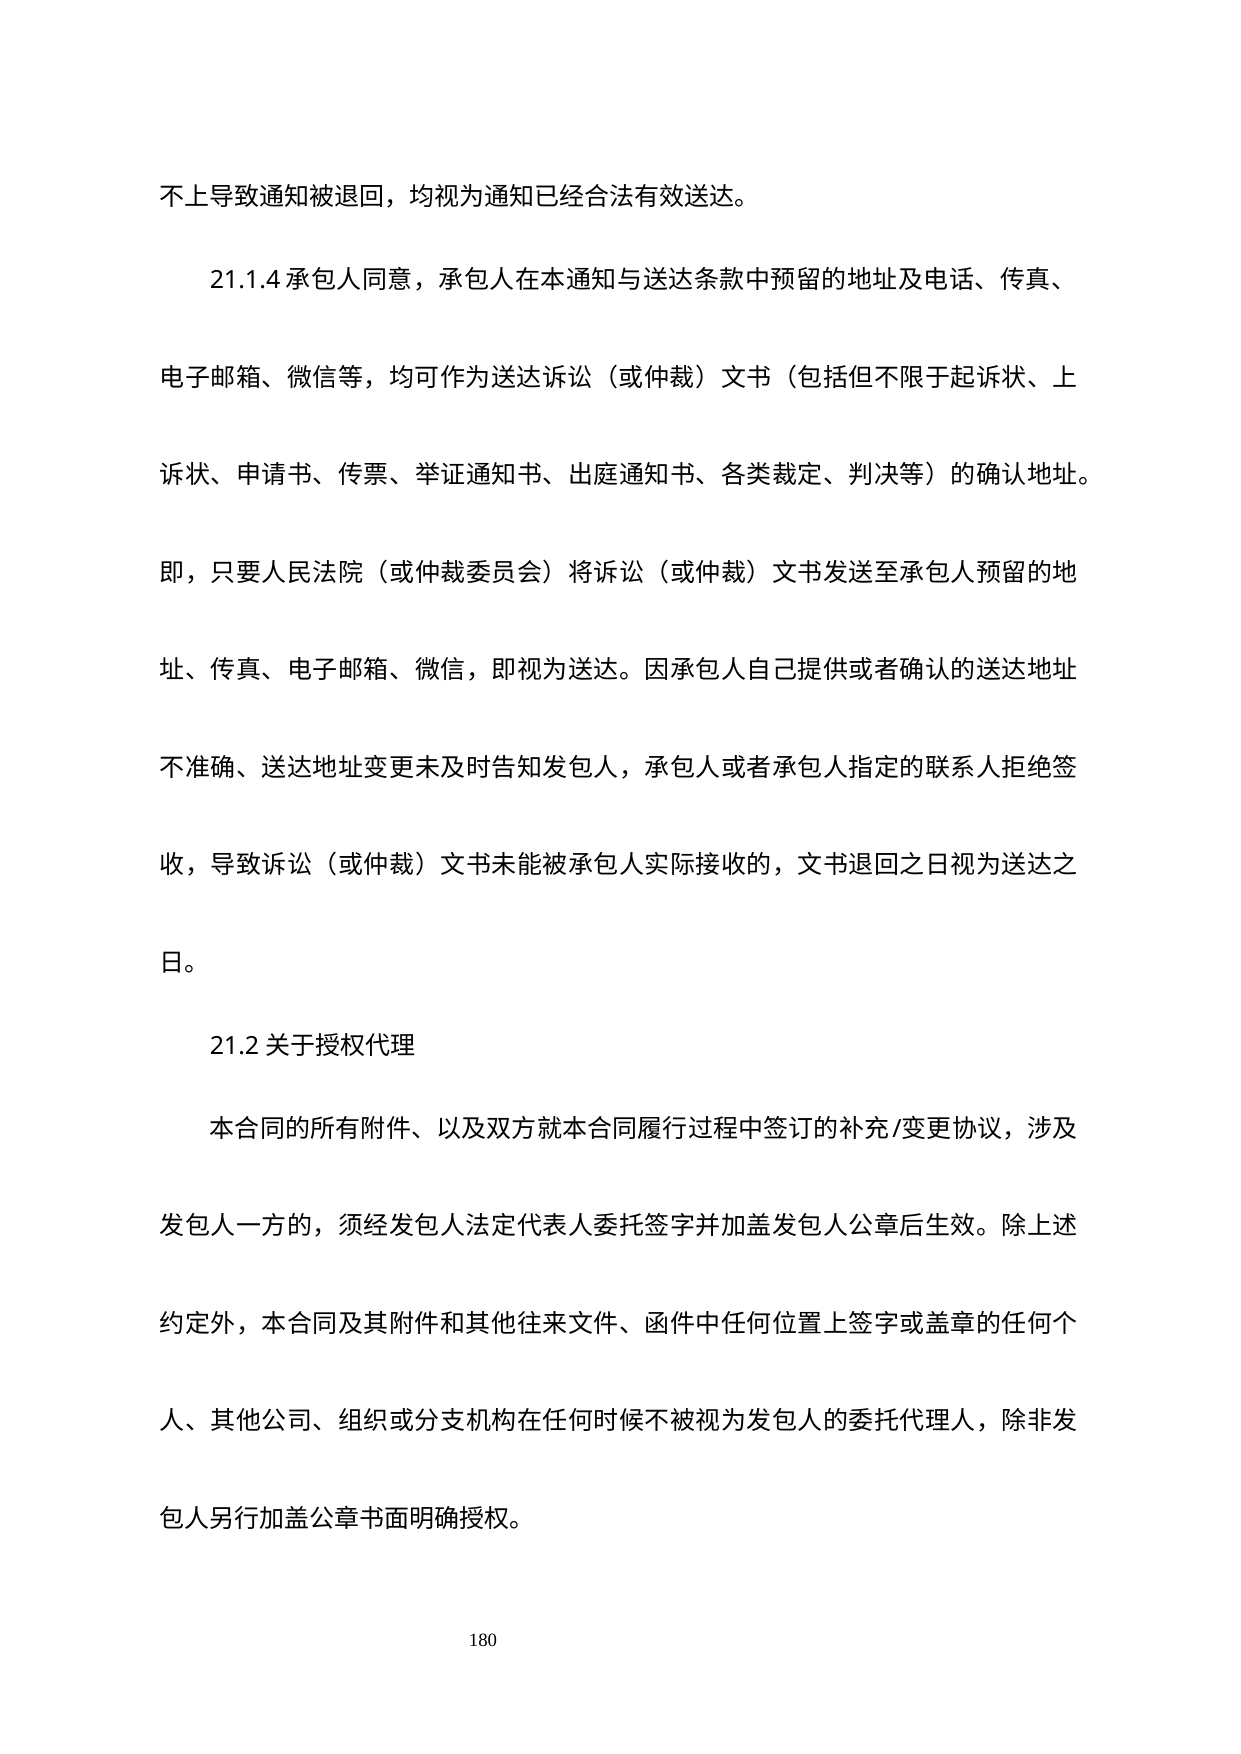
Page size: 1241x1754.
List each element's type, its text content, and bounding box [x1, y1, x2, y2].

text 21.2 关于授权代理 [159, 1011, 1078, 1076]
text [159, 162, 1078, 227]
text 本合同的所有附件、以及双方就本合同履行过程中签订的补充/变更协议，涉及发包人一方的，须经发包人法定代表人委托签字并加盖发包人公章后生效。除上述约定外，本合同及其附件和其他往来文件、函件中任何位置上签字或盖章的任何个人、其他公司、组织或分支机构在任何时候不被视为发包人的委托代理人，除非发包人另行加盖公章书面明确授权。 [159, 1094, 1078, 1549]
text 21.1.4承包人同意，承包人在本通知与送达条款中预留的地址及电话、传真、电子邮箱、微信等，均可作为送达诉讼（或仲裁）文书（包括但不限于起诉状、上诉状、申请书、传票、举证通知书、出庭通知书、各类裁定、判决等）的确认地址。即，只要人民法院（或仲裁委员会）将诉讼（或仲裁）文书发送至承包人预留的地址、传真、电子邮箱、微信，即视为送达。因承包人自己提供或者确认的送达地址不准确、送达地址变更未及时告知发包人，承包人或者承包人指定的联系人拒绝签收，导致诉讼（或仲裁）文书未能被承包人实际接收的，文书退回之日视为送达之日。 [159, 245, 1078, 993]
